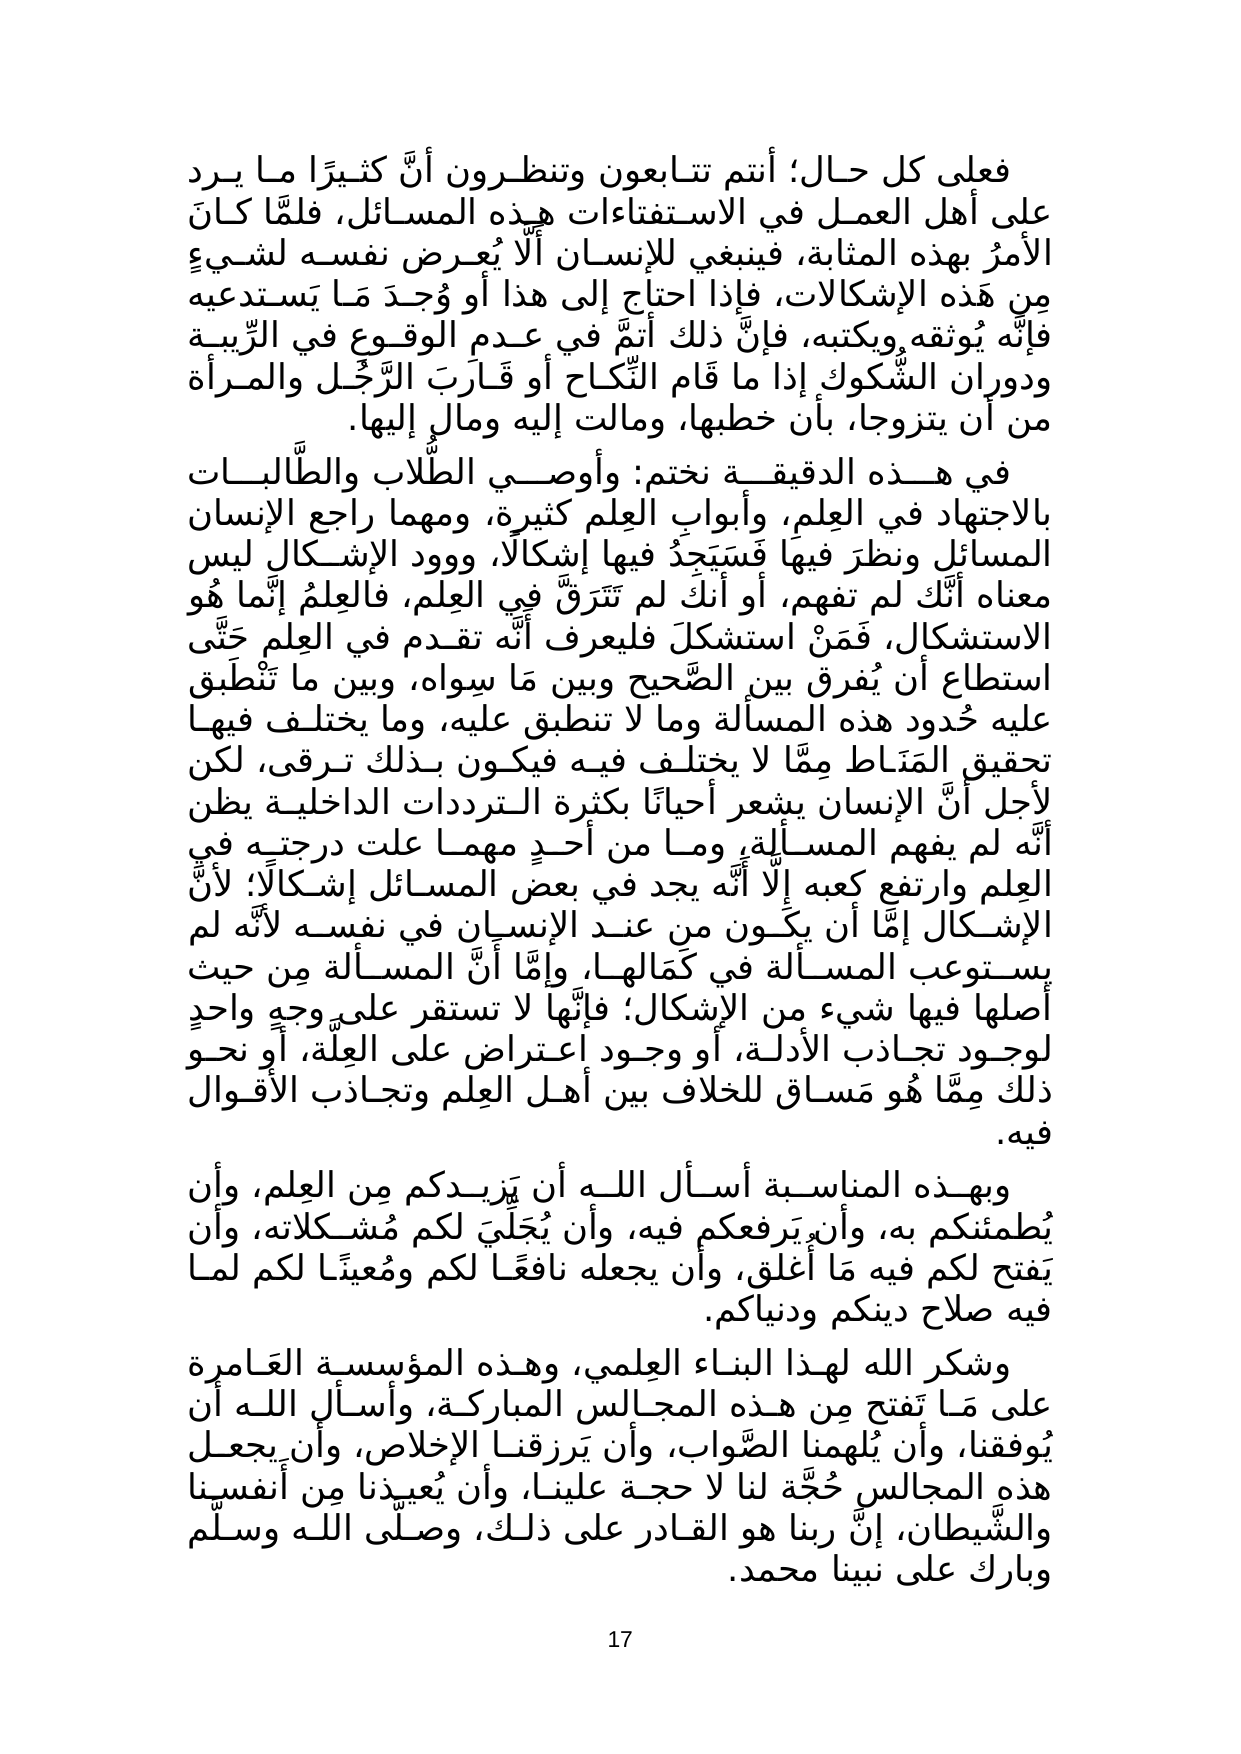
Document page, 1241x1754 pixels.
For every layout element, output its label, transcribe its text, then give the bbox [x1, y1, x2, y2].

text وشكر الله لهذا البناء العِلمي، وهذه المؤسسة العَامرة على مَا تَفتح مِن هذه المجالس المباركة، وأسأل الله أن يُوفقنا، وأن يُلهمنا الصَّواب، وأن يَرزقنا الإخلاص، وأن يجعل هذه المجالس حُجَّة لنا لا حجة علينا، وأن يُعيذنا مِن أَنفسنا والشَّيطان، إنَّ ربنا هو القادر على ذلك، وصلَّى الله وسلَّم وبارك على نبينا محمد. [187, 1342, 1053, 1590]
text وبهذه المناسبة أسأل الله أن يَزيدكم مِن العِلم، وأن يُطمئنكم به، وأن يَرفعكم فيه، وأن يُجَلِّيَ لكم مُشكلاته، وأن يَفتح لكم فيه مَا أُغلق، وأن يجعله نافعًا لكم ومُعينًا لكم لما فيه صلاح دينكم ودنياكم. [187, 1165, 1053, 1330]
text في هذه الدقيقة نختم: وأوصي الطُّلاب والطَّالبات بالاجتهاد في العِلمِ، وأبوابِ العِلم كثيرة، ومهما راجع الإنسان المسائل ونظرَ فيها فَسَيَجِدُ فيها إشكالًا، ووود الإشكال ليس معناه أنَّك لم تفهم، أو أنك لم تَتَرَقَّ في العِلم، فالعِلمُ إنَّما هُو الاستشكال، فَمَنْ استشكلَ فليعرف أَنَّه تقدم في العِلم حَتَّى استطاع أن يُفرق بين الصَّحيح وبين مَا سِواه، وبين ما تَنْطَبق عليه حُدود هذه المسألة وما لا تنطبق عليه، وما يختلف فيها تحقيق المَنَاط مِمَّا لا يختلف فيه فيكون بذلك ترقى، لكن لأجل أنَّ الإنسان يشعر أحيانًا بكثرة الترددات الداخلية يظن أنَّه لم يفهم المسألة، وما من أحدٍ مهما علت درجته في العِلم وارتفع كعبه إِلَّا أَنَّه يجد في بعض المسائل إشكالًا؛ لأنَّ الإشكال إمَّا أن يكون من عند الإنسان في نفسه لأنَّه لم يستوعب المسألة في كَمَالها، وإمَّا أَنَّ المسألة مِن حيث أصلها فيها شيء من الإشكال؛ فإنَّها لا تستقر على وجهٍ واحدٍ لوجود تجاذب الأدلة، أو وجود اعتراض على العِلَّة، أو نحو ذلك مِمَّا هُو مَساق للخلاف بين أهل العِلم وتجاذب الأقوال فيه. [187, 451, 1053, 1152]
text فعلى كل حال؛ أنتم تتابعون وتنظرون أنَّ كثيرًا ما يرد على أهل العمل في الاستفتاءات هذه المسائل، فلمَّا كانَ الأمرُ بهذه المثابة، فينبغي للإنسان أَلَّا يُعرض نفسه لشيءٍ مِن هَذه الإشكالات، فإذا احتاج إلى هذا أو وُجدَ مَا يَستدعيه فإنَّه يُوثقه ويكتبه، فإنَّ ذلك أتمَّ في عدمِ الوقوعِ في الرِّيبة ودوران الشُّكوك إذا ما قَام النِّكاح أو قَاربَ الرَّجُل والمرأة من أن يتزوجا، بأن خطبها، ومالت إليه ومال إليها. [187, 150, 1053, 439]
